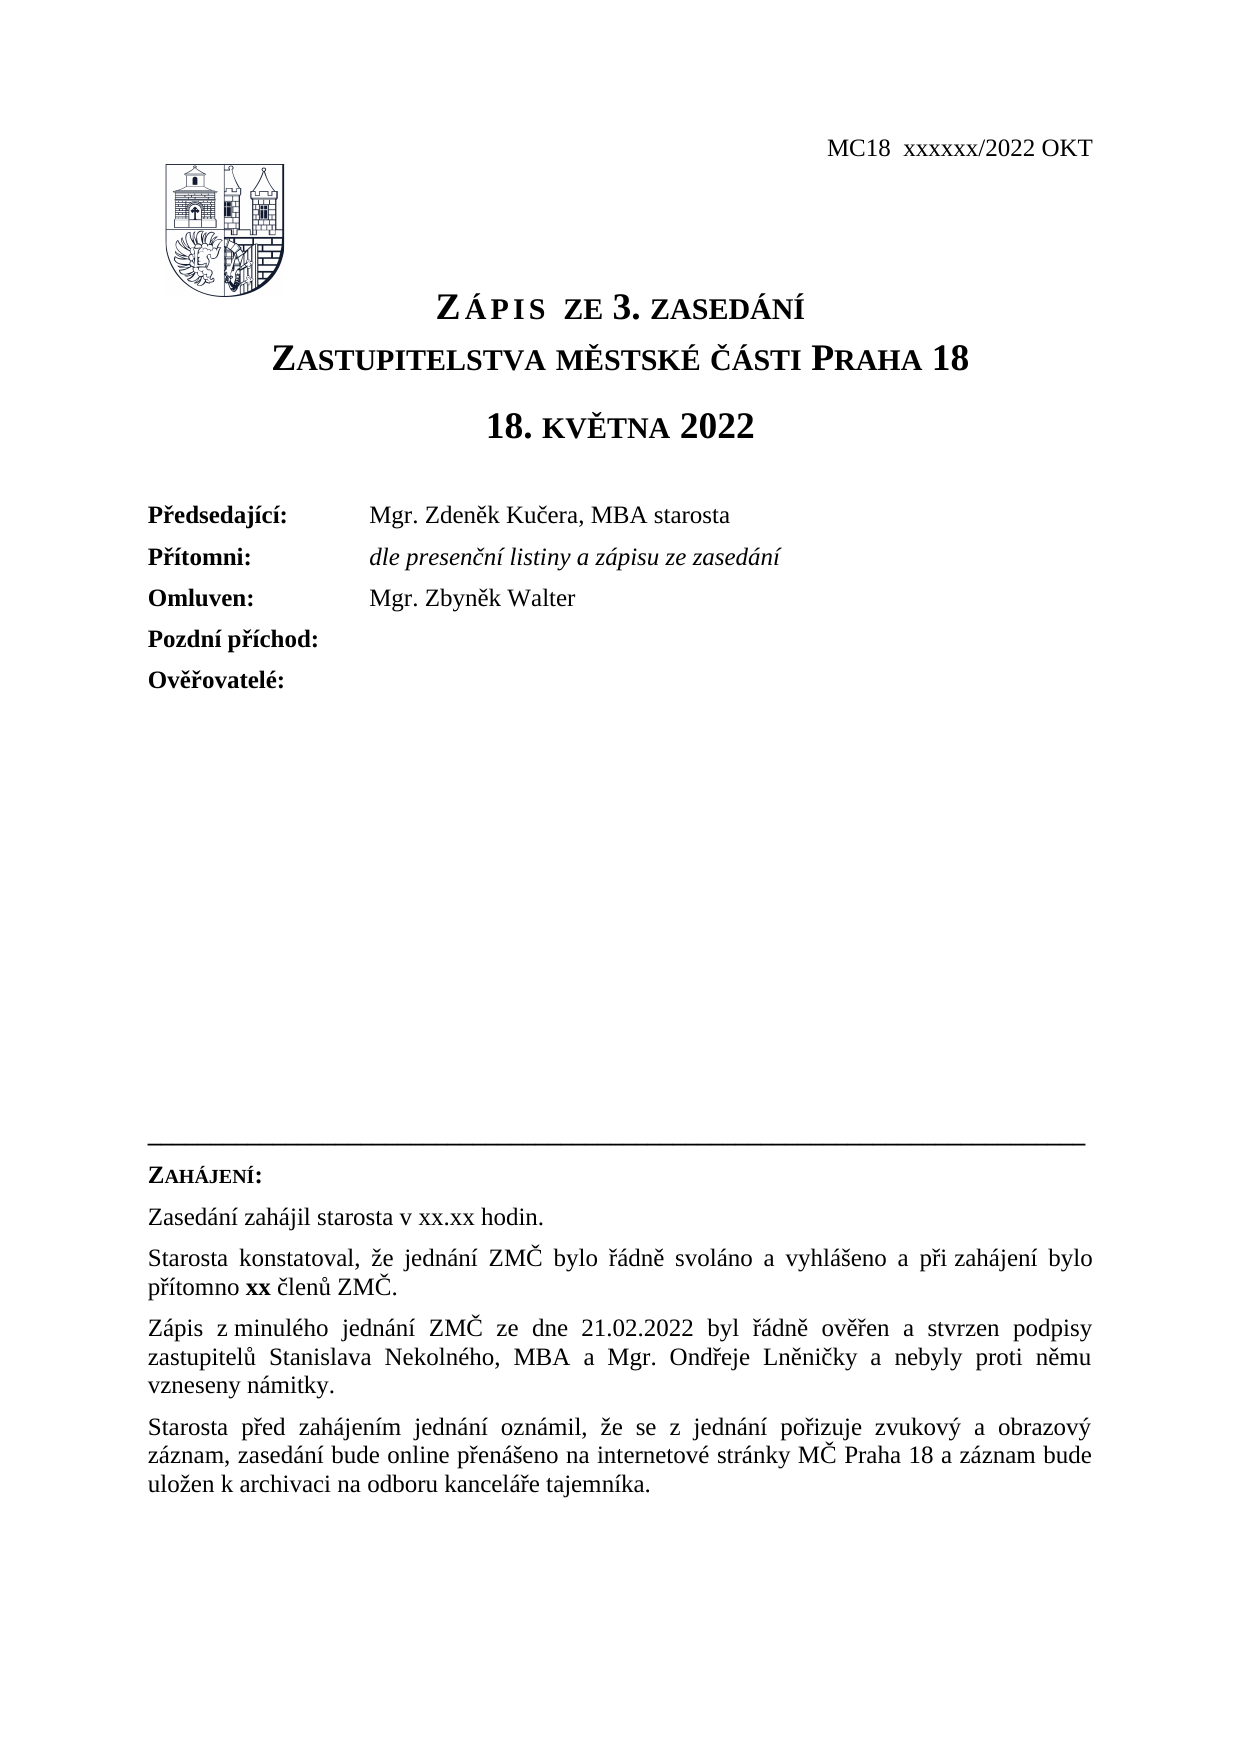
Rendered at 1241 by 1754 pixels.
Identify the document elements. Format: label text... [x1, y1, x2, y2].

picture [165, 164, 285, 297]
subtitle 18. května 2022 [148, 404, 1093, 447]
text Omluven: Mgr. Zbyněk Walter [148, 583, 1093, 612]
text Přítomni: dle presenční listiny a zápisu ze zasedání [148, 542, 1093, 571]
subtitle Zahájení: [148, 1161, 1093, 1189]
text Zasedání zahájil starosta v xx.xx hodin. [148, 1202, 1093, 1231]
text ___________________________________________________________________________ [148, 1119, 1093, 1148]
text Předsedající: Mgr. Zdeněk Kučera, MBA starosta [148, 501, 1093, 529]
text Pozdní příchod: [148, 624, 1093, 653]
subtitle Zastupitelstva městské části Praha 18 [148, 336, 1093, 379]
text Ověřovatelé: [148, 666, 1093, 694]
text Starosta konstatoval, že jednání ZMČ bylo řádně svoláno a vyhlášeno a při zahájení bylo přítomno xx členů ZMČ. [148, 1243, 1093, 1301]
subtitle Zápis ze 3. zasedání [148, 284, 1093, 327]
text Starosta před zahájením jednání oznámil, že se z jednání pořizuje zvukový a obrazový záznam, zasedání bude online přenášeno na internetové stránky MČ Praha 18 a záznam bude uložen k archivaci na odboru kanceláře tajemníka. [148, 1412, 1093, 1498]
text Zápis z minulého jednání ZMČ ze dne 21.02.2022 byl řádně ověřen a stvrzen podpisy zastupitelů Stanislava Nekolného, MBA a Mgr. Ondřeje Lněničky a nebyly proti němu vzneseny námitky. [148, 1313, 1093, 1399]
